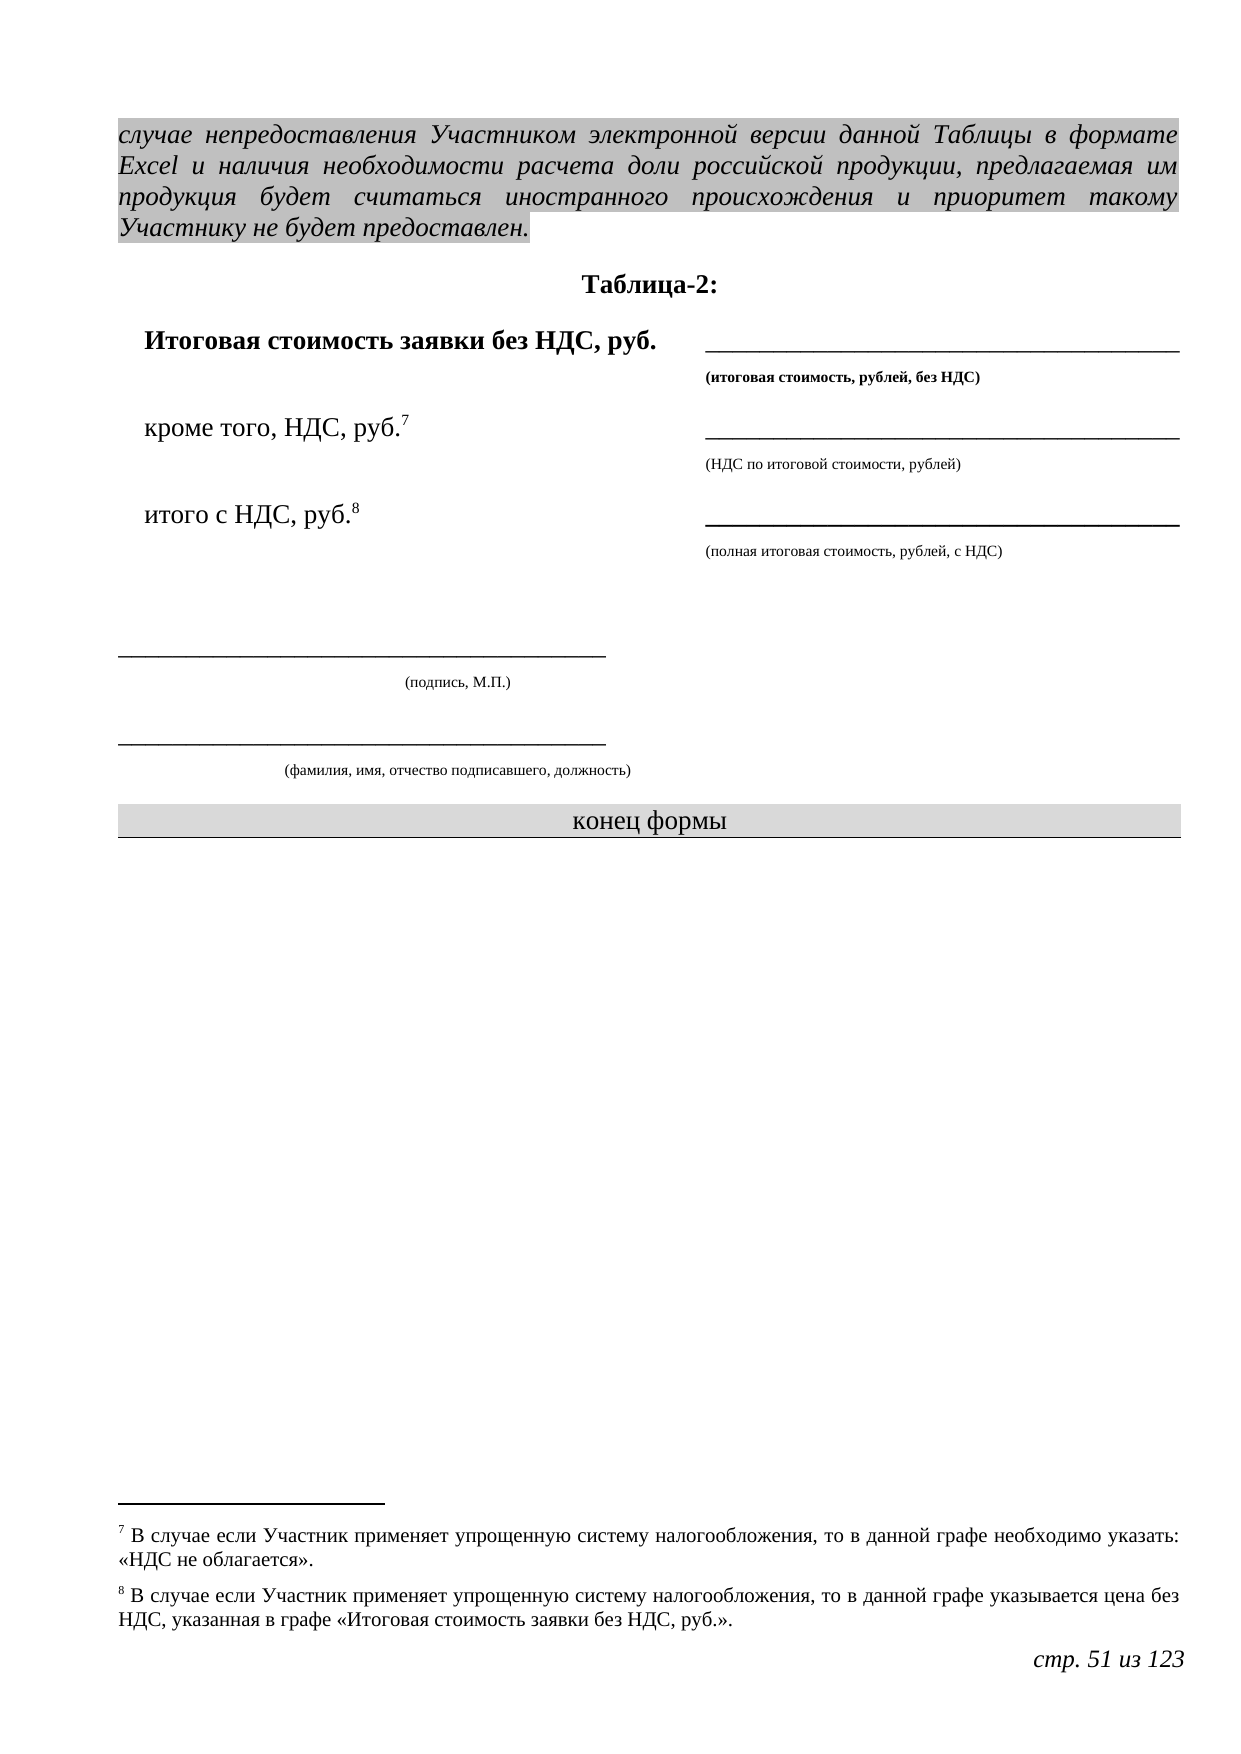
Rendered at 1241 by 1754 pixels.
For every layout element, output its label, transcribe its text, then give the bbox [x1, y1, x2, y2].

table_header Итоговая стоимость заявки без НДС, руб. [133, 311, 694, 399]
table_cell ___________________________________ (полная итоговая стоимость, рублей, с НДС) [694, 486, 1199, 573]
text ____________________________________ [118, 717, 1181, 748]
table_cell кроме того, НДС, руб. [133, 399, 694, 486]
text ____________________________________ [118, 629, 1181, 661]
text (фамилия, имя, отчество подписавшего, должность) [118, 760, 797, 791]
table_header ___________________________________ (итоговая стоимость, рублей, без НДС) [694, 311, 1199, 399]
text конец формы [118, 804, 1181, 837]
text Таблица-2: [118, 268, 1181, 299]
table_cell итого с НДС, руб. [133, 486, 694, 573]
text ВНИМАНИЕ: В комплекте Документации о закупке прилагается электронная версия вышеуказанной Таблицы (ПРИЛОЖЕНИЕ № 7 – СТРУКТУРА НМЦ (в формате Excel)). Участник предоставляет в составе своей заявки, в том числе, заполненную электронную версию данной Таблицы в формате Excel. Электронная версия данной Таблицы в формате Excel необходима для расчета доли российской продукции (товаров / работ / услуг) в целях определения возможности предоставления приоритета в соответствии с ПП 925. В случае непредоставления Участником электронной версии данной Таблицы в формате Excel и наличия необходимости расчета доли российской продукции, предлагаемая им продукция будет считаться иностранного происхождения и приоритет такому Участнику не будет предоставлен. [530, 118, 1181, 243]
table_cell ___________________________________ (НДС по итоговой стоимости, рублей) [694, 399, 1199, 486]
text (подпись, М.П.) [118, 673, 797, 704]
